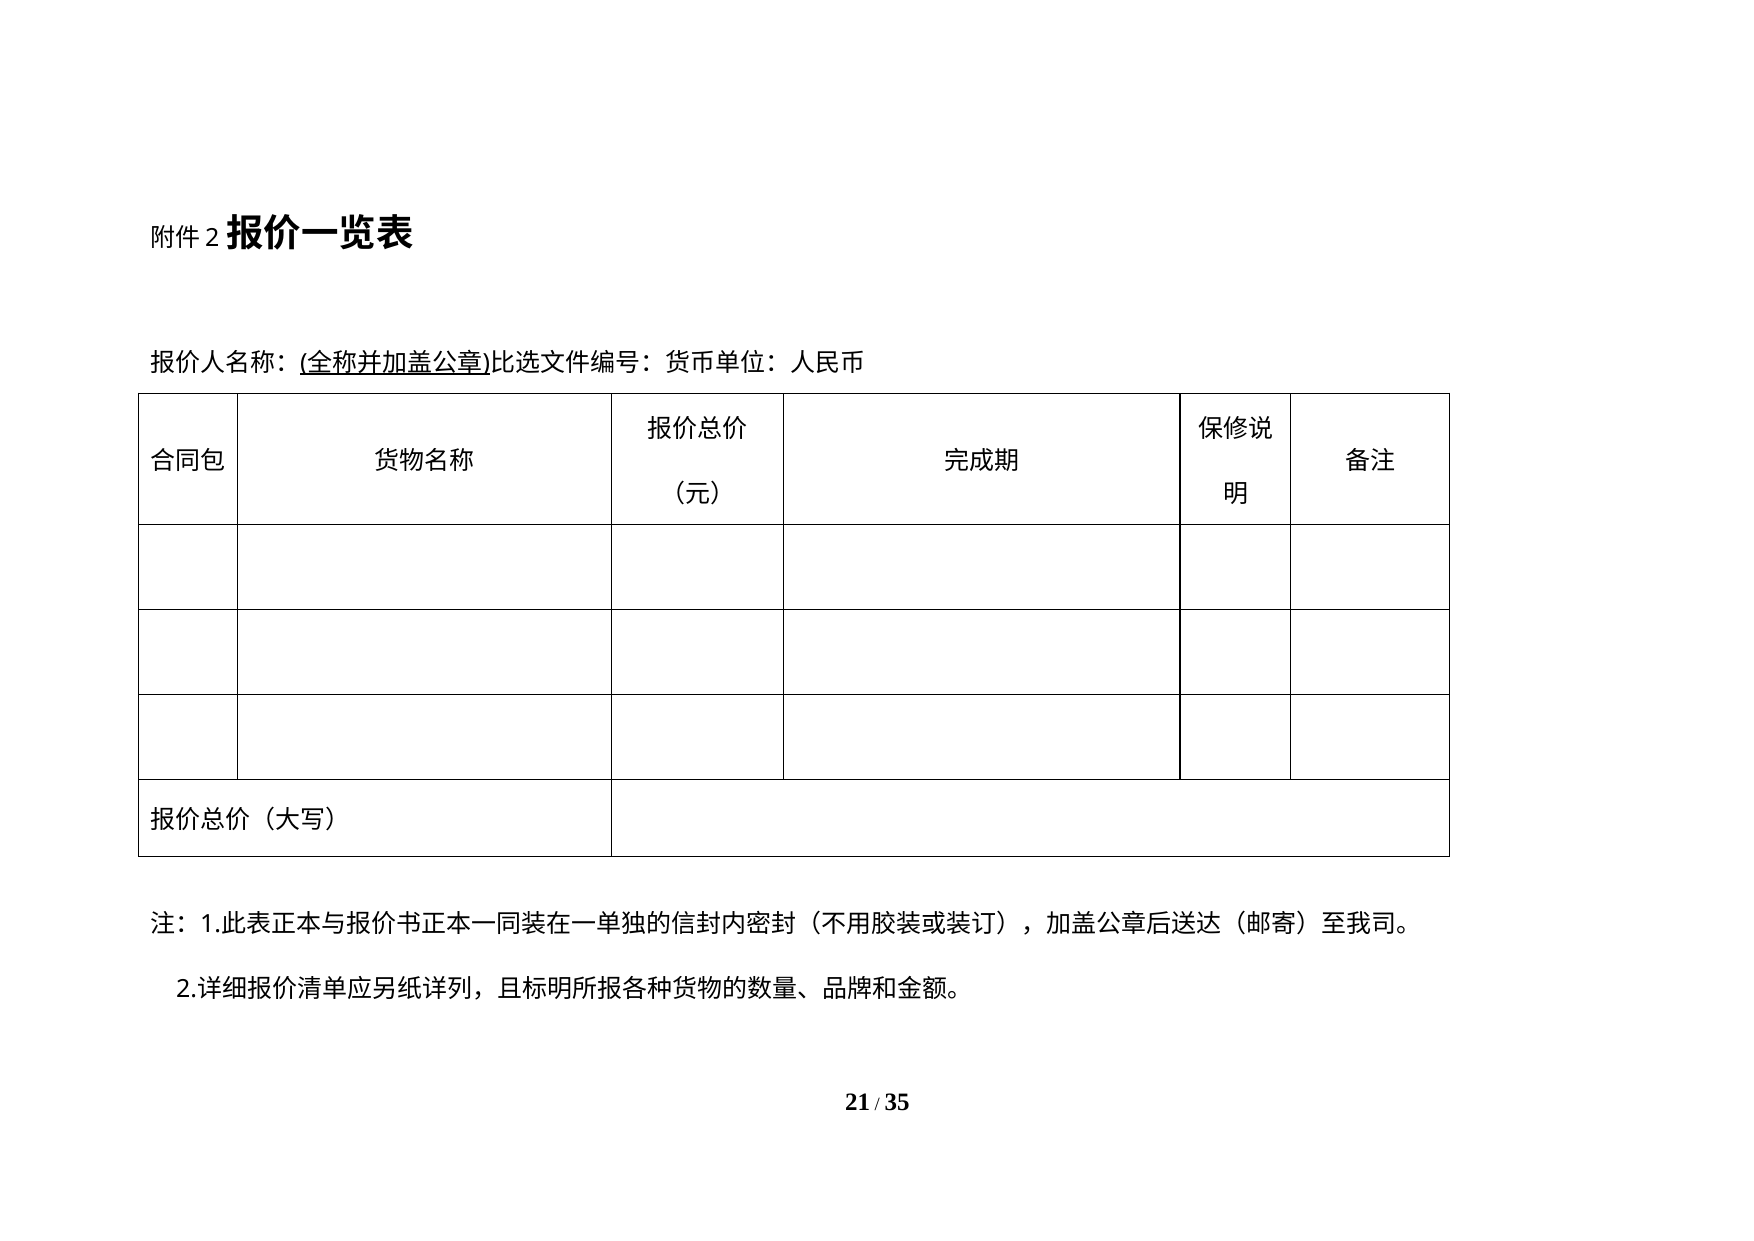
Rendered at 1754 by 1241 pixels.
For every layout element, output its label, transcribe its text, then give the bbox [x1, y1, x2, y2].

table_cell [1291, 525, 1449, 609]
text 注：1.此表正本与报价书正本一同装在一单独的信封内密封（不用胶装或装订），加盖公章后送达（邮寄）至我司。 [150, 889, 1604, 954]
table_cell [238, 610, 611, 694]
text 2.详细报价清单应另纸详列，且标明所报各种货物的数量、品牌和金额。 [150, 954, 1604, 1019]
table_header 报价总价（元） [612, 394, 783, 524]
table_cell [612, 525, 783, 609]
table_cell [1291, 695, 1449, 779]
table_header 合同包 [139, 394, 237, 524]
table_cell [1181, 610, 1290, 694]
table_header 保修说明 [1181, 394, 1290, 524]
table_cell [612, 610, 783, 694]
table_cell [1181, 695, 1290, 779]
table_cell [612, 780, 1449, 856]
table_cell [784, 610, 1179, 694]
table_cell [1181, 525, 1290, 609]
text 报价人名称：(全称并加盖公章)比选文件编号：货币单位：人民币 [150, 328, 1604, 393]
table_cell [784, 695, 1179, 779]
table_cell [238, 525, 611, 609]
table_cell [139, 610, 237, 694]
table_header 货物名称 [238, 394, 611, 524]
table_cell 报价总价（大写） [139, 780, 611, 856]
table_header 备注 [1291, 394, 1449, 524]
table_header 完成期 [784, 394, 1179, 524]
table_cell [238, 695, 611, 779]
table_cell [139, 695, 237, 779]
table_cell [784, 525, 1179, 609]
table_cell [139, 525, 237, 609]
text 附件2 报价一览表 [150, 198, 1604, 263]
table_cell [1291, 610, 1449, 694]
table_cell [612, 695, 783, 779]
